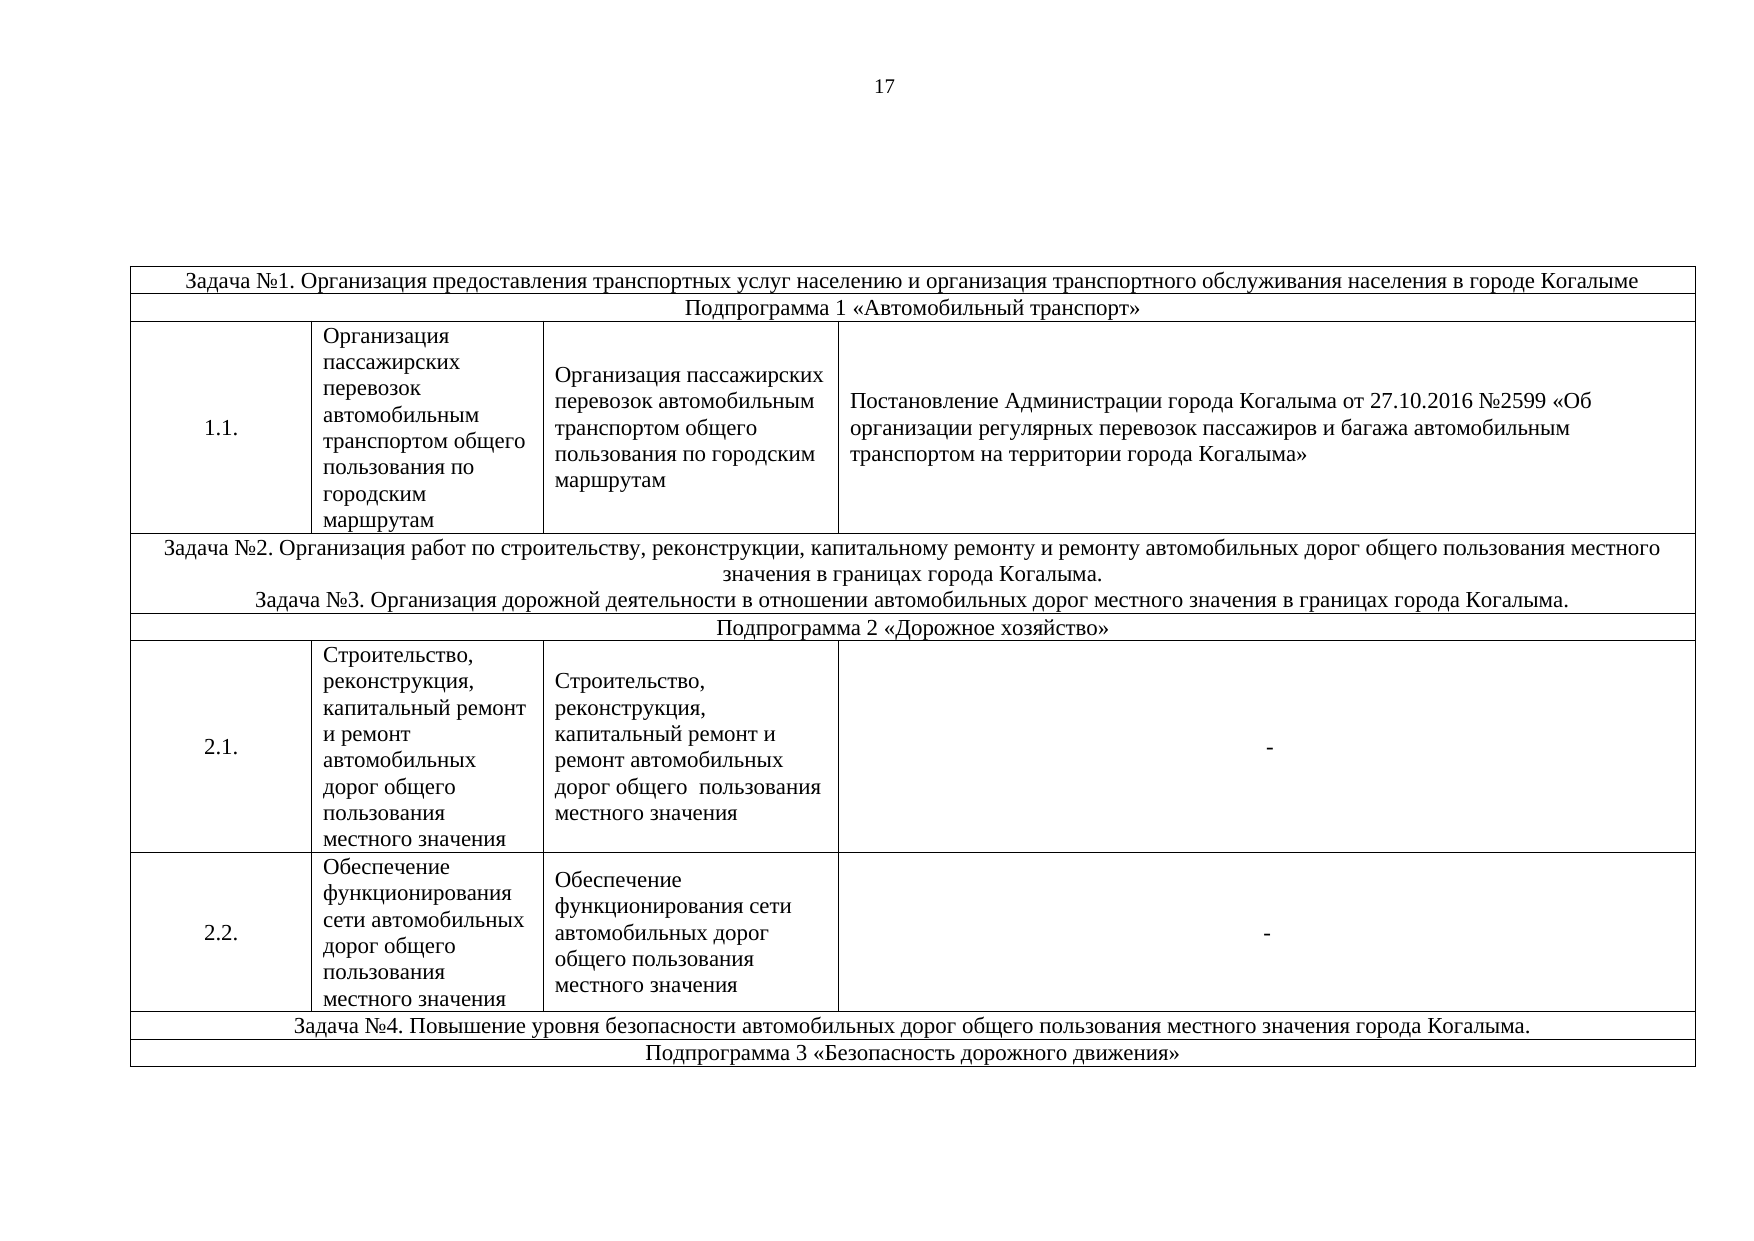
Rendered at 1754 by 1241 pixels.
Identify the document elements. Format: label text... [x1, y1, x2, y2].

table_cell Организация пассажирских перевозок автомобильным транспортом общего пользования по городским маршрутам [312, 322, 543, 532]
table_cell Постановление Администрации города Когалыма от 27.10.2016 №2599 «Об организации регулярных перевозок пассажиров и багажа автомобильным транспортом на территории города Когалыма» [839, 322, 1695, 532]
table_cell Задача №4. Повышение уровня безопасности автомобильных дорог общего пользования местного значения города Когалыма. [131, 1012, 1695, 1038]
table_cell Подпрограмма 2 «Дорожное хозяйство» [131, 614, 1695, 640]
table_cell Задача №1. Организация предоставления транспортных услуг населению и организация транспортного обслуживания населения в городе Когалыме [131, 267, 1695, 293]
table_cell Организация пассажирских перевозок автомобильным транспортом общего пользования по городским маршрутам [544, 322, 838, 532]
table_cell Строительство, реконструкция, капитальный ремонт и ремонт автомобильных дорог общего пользования местного значения [544, 641, 838, 852]
table_cell - [839, 853, 1695, 1011]
table_cell Обеспечение функционирования сети автомобильных дорог общего пользования местного значения [544, 853, 838, 1011]
table_cell Подпрограмма 3 «Безопасность дорожного движения» [131, 1040, 1695, 1066]
table_cell 1.1. [131, 322, 311, 532]
table_cell Строительство, реконструкция, капитальный ремонт и ремонт автомобильных дорог общего пользования местного значения [312, 641, 543, 852]
table_cell 2.1. [131, 641, 311, 852]
table_cell - [839, 641, 1695, 852]
table_cell 2.2. [131, 853, 311, 1011]
table_cell Задача №2. Организация работ по строительству, реконструкции, капитальному ремонту и ремонту автомобильных дорог общего пользования местного значения в границах города Когалыма. Задача №3. Организация дорожной деятельности в отношении автомобильных дорог местного значения в границах города Когалыма. [131, 534, 1695, 613]
table_cell Обеспечение функционирования сети автомобильных дорог общего пользования местного значения [312, 853, 543, 1011]
table_cell Подпрограмма 1 «Автомобильный транспорт» [131, 294, 1695, 321]
